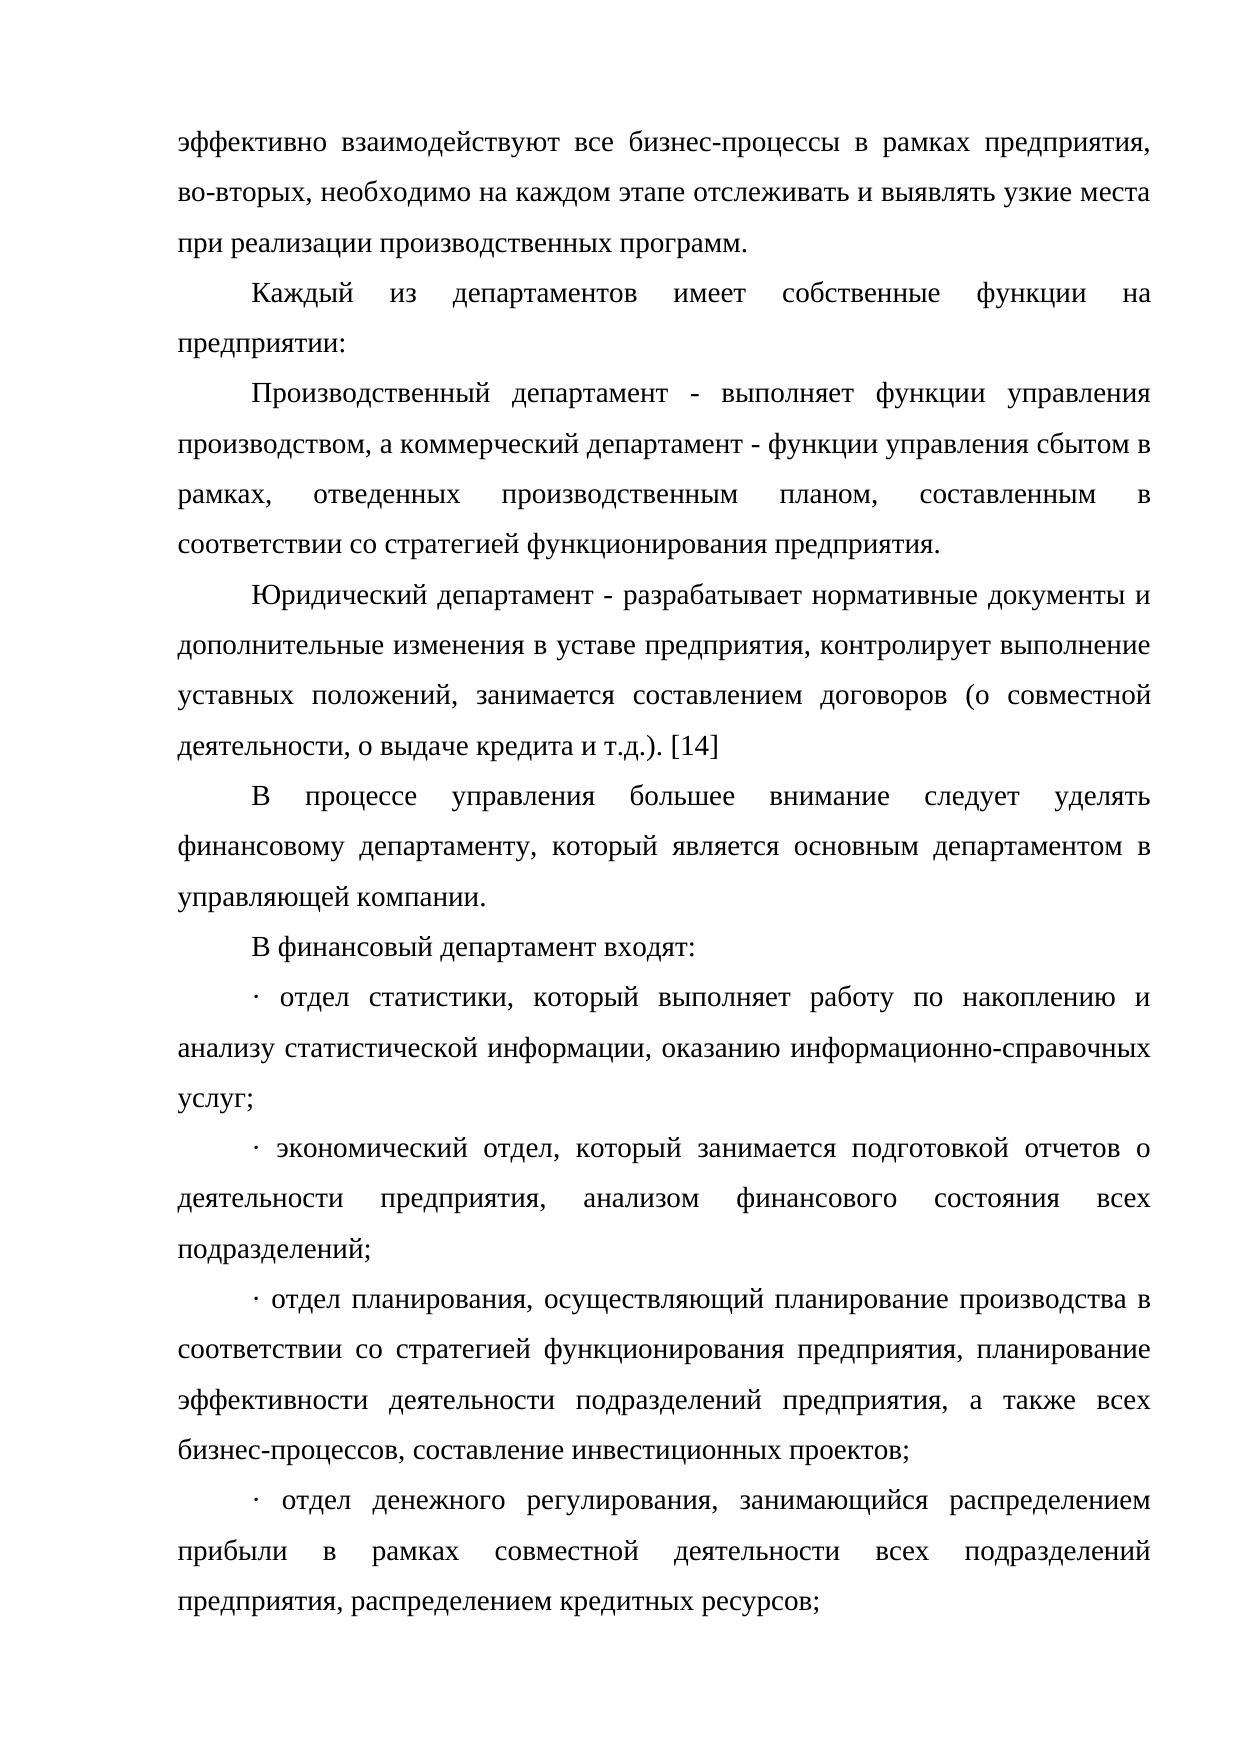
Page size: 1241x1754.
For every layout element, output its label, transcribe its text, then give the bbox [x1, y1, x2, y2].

text · экономический отдел, который занимается подготовкой отчетов о деятельности предприятия, анализом финансового состояния всех подразделений; [177, 1130, 1152, 1264]
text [177, 124, 1152, 258]
text Юридический департамент - разрабатывает нормативные документы и дополнительные изменения в уставе предприятия, контролирует выполнение уставных положений, занимается составлением договоров (о совместной деятельности, о выдаче кредита и т.д.). [14] [177, 577, 1152, 761]
text · отдел статистики, который выполняет работу по накоплению и анализу статистической информации, оказанию информационно-справочных услуг; [177, 979, 1152, 1113]
text Каждый из департаментов имеет собственные функции на предприятии: [177, 275, 1152, 359]
text Производственный департамент - выполняет функции управления производством, а коммерческий департамент - функции управления сбытом в рамках, отведенных производственным планом, составленным в соответствии со стратегией функционирования предприятия. [177, 376, 1152, 560]
text В процессе управления большее внимание следует уделять финансовому департаменту, который является основным департаментом в управляющей компании. [177, 778, 1152, 912]
text · отдел денежного регулирования, занимающийся распределением прибыли в рамках совместной деятельности всех подразделений предприятия, распределением кредитных ресурсов; [177, 1482, 1152, 1617]
text В финансовый департамент входят: [177, 929, 1152, 963]
text · отдел планирования, осуществляющий планирование производства в соответствии со стратегией функционирования предприятия, планирование эффективности деятельности подразделений предприятия, а также всех бизнес-процессов, составление инвестиционных проектов; [177, 1281, 1152, 1466]
